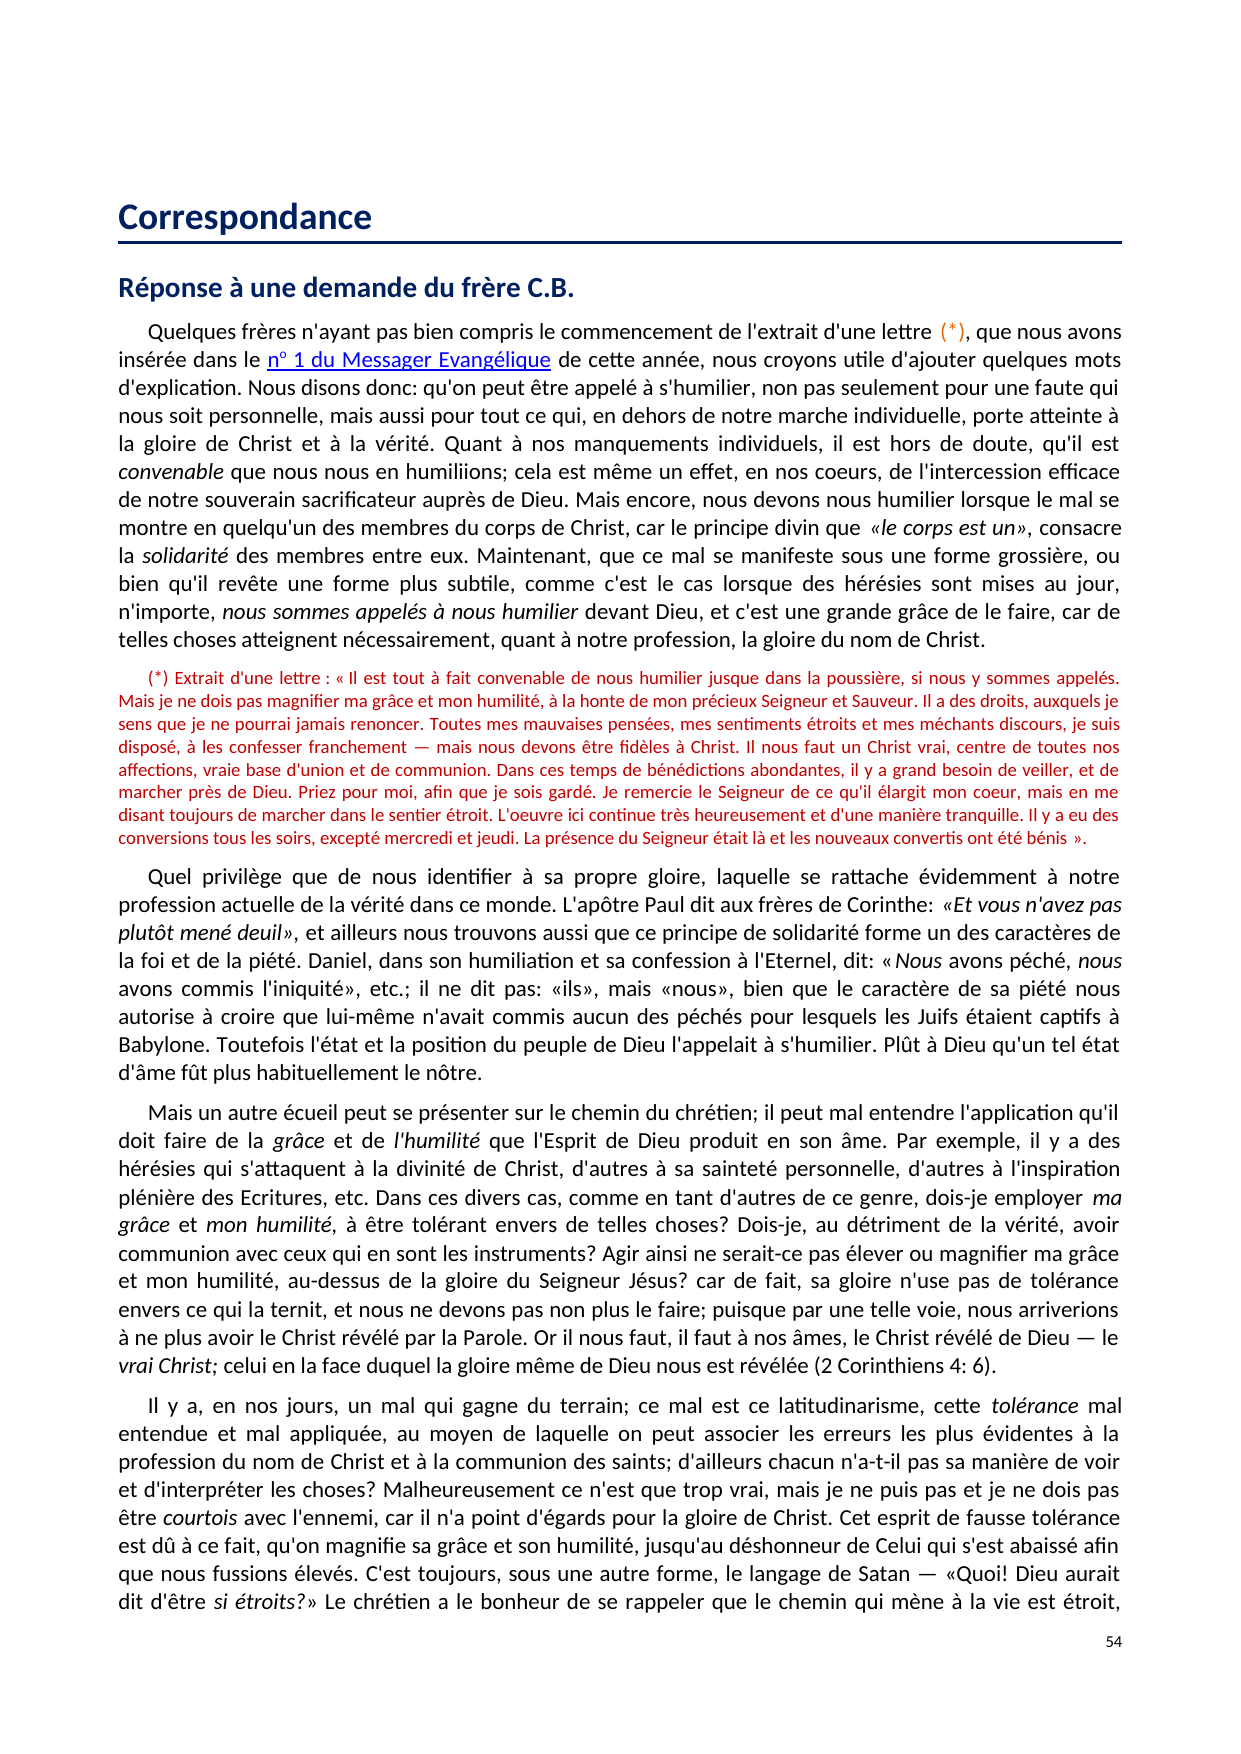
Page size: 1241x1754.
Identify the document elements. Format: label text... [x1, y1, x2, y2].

subtitle Correspondance [118, 193, 1122, 241]
text (*) Extrait d'une lettre : « Il est tout à fait convenable de nous humilier jusque dans la poussière, si nous y sommes appelés. Mais je ne dois pas magnifier ma grâce et mon humilité, à la honte de mon précieux Seigneur et Sauveur. Il a des droits, auxquels je sens que je ne pourrai jamais renoncer. Toutes mes mauvaises pensées, mes sentiments étroits et mes méchants discours, je suis disposé, à les confesser franchement — mais nous devons être fidèles à Christ. Il nous faut un Christ vrai, centre de toutes nos affections, vraie base d'union et de communion. Dans ces temps de bénédictions abondantes, il y a grand besoin de veiller, et de marcher près de Dieu. Priez pour moi, afin que je sois gardé. Je remercie le Seigneur de ce qu'il élargit mon coeur, mais en me disant toujours de marcher dans le sentier étroit. L'oeuvre ici continue très heureusement et d'une manière tranquille. Il y a eu des conversions tous les soirs, excepté mercredi et jeudi. La présence du Seigneur était là et les nouveaux convertis ont été bénis ». [118, 666, 1122, 849]
text Quel privilège que de nous identifier à sa propre gloire, laquelle se rattache évidemment à notre profession actuelle de la vérité dans ce monde. L'apôtre Paul dit aux frères de Corinthe: «Et vous n'avez pas plutôt mené deuil», et ailleurs nous trouvons aussi que ce principe de solidarité forme un des caractères de la foi et de la piété. Daniel, dans son humiliation et sa confession à l'Eternel, dit: «Nous avons péché, nous avons commis l'iniquité», etc.; il ne dit pas: «ils», mais «nous», bien que le caractère de sa piété nous autorise à croire que lui-même n'avait commis aucun des péchés pour lesquels les Juifs étaient captifs à Babylone. Toutefois l'état et la position du peuple de Dieu l'appelait à s'humilier. Plût à Dieu qu'un tel état d'âme fût plus habituellement le nôtre. [118, 862, 1122, 1086]
text Mais un autre écueil peut se présenter sur le chemin du chrétien; il peut mal entendre l'application qu'il doit faire de la grâce et de l'humilité que l'Esprit de Dieu produit en son âme. Par exemple, il y a des hérésies qui s'attaquent à la divinité de Christ, d'autres à sa sainteté personnelle, d'autres à l'inspiration plénière des Ecritures, etc. Dans ces divers cas, comme en tant d'autres de ce genre, dois-je employer ma grâce et mon humilité, à être tolérant envers de telles choses? Dois-je, au détriment de la vérité, avoir communion avec ceux qui en sont les instruments? Agir ainsi ne serait-ce pas élever ou magnifier ma grâce et mon humilité, au-dessus de la gloire du Seigneur Jésus? car de fait, sa gloire n'use pas de tolérance envers ce qui la ternit, et nous ne devons pas non plus le faire; puisque par une telle voie, nous arriverions à ne plus avoir le Christ révélé par la Parole. Or il nous faut, il faut à nos âmes, le Christ révélé de Dieu — le vrai Christ; celui en la face duquel la gloire même de Dieu nous est révélée (2 Corinthiens 4: 6). [118, 1098, 1122, 1379]
text Quelques frères n'ayant pas bien compris le commencement de l'extrait d'une lettre (*), que nous avons insérée dans le no 1 du Messager Evangélique de cette année, nous croyons utile d'ajouter quelques mots d'explication. Nous disons donc: qu'on peut être appelé à s'humilier, non pas seulement pour une faute qui nous soit personnelle, mais aussi pour tout ce qui, en dehors de notre marche individuelle, porte atteinte à la gloire de Christ et à la vérité. Quant à nos manquements individuels, il est hors de doute, qu'il est convenable que nous nous en humiliions; cela est même un effet, en nos coeurs, de l'intercession efficace de notre souverain sacrificateur auprès de Dieu. Mais encore, nous devons nous humilier lorsque le mal se montre en quelqu'un des membres du corps de Christ, car le principe divin que «le corps est un», consacre la solidarité des membres entre eux. Maintenant, que ce mal se manifeste sous une forme grossière, ou bien qu'il revête une forme plus subtile, comme c'est le cas lorsque des hérésies sont mises au jour, n'importe, nous sommes appelés à nous humilier devant Dieu, et c'est une grande grâce de le faire, car de telles choses atteignent nécessairement, quant à notre profession, la gloire du nom de Christ. [118, 317, 1122, 653]
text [118, 1391, 1122, 1615]
subtitle Réponse à une demande du frère C.B. [118, 269, 1122, 305]
